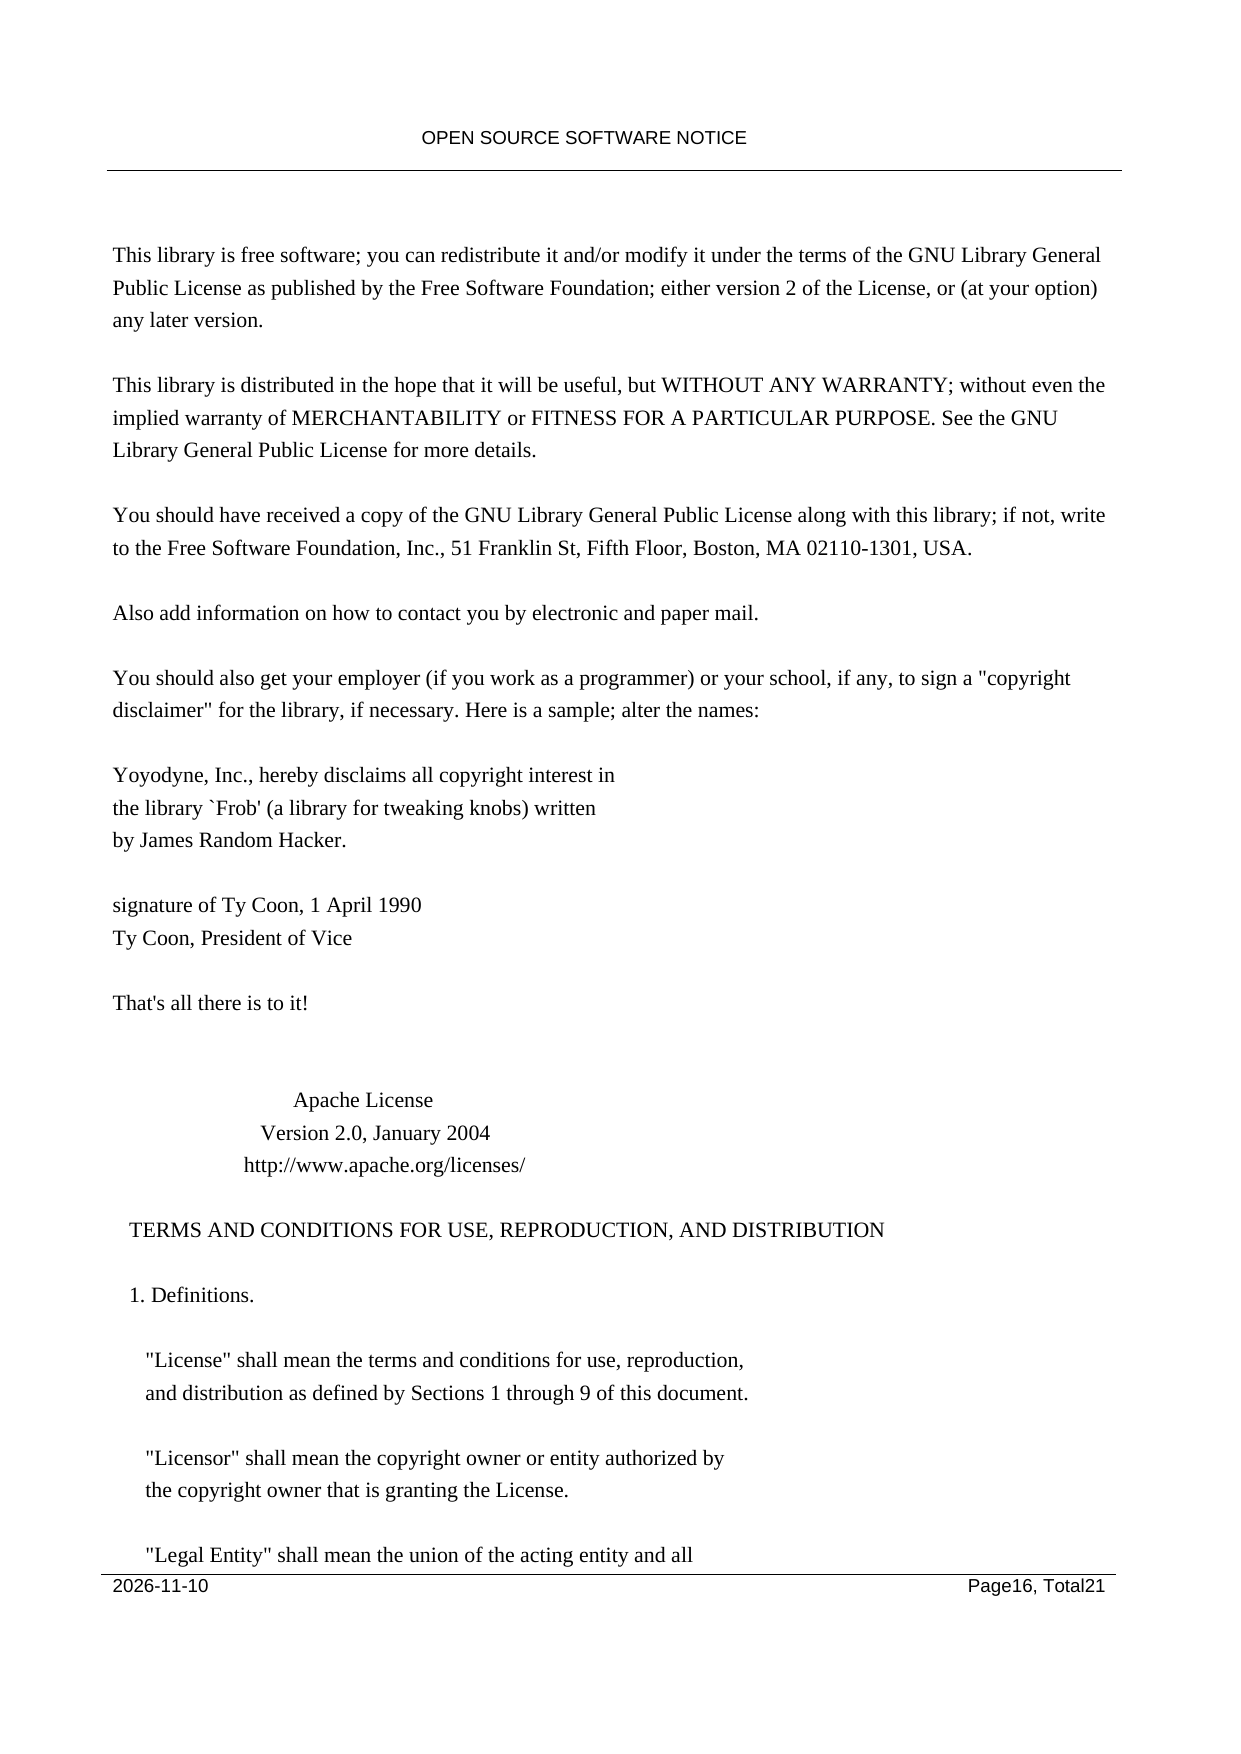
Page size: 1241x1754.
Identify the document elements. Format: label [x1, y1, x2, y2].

text [112, 206, 1128, 1571]
